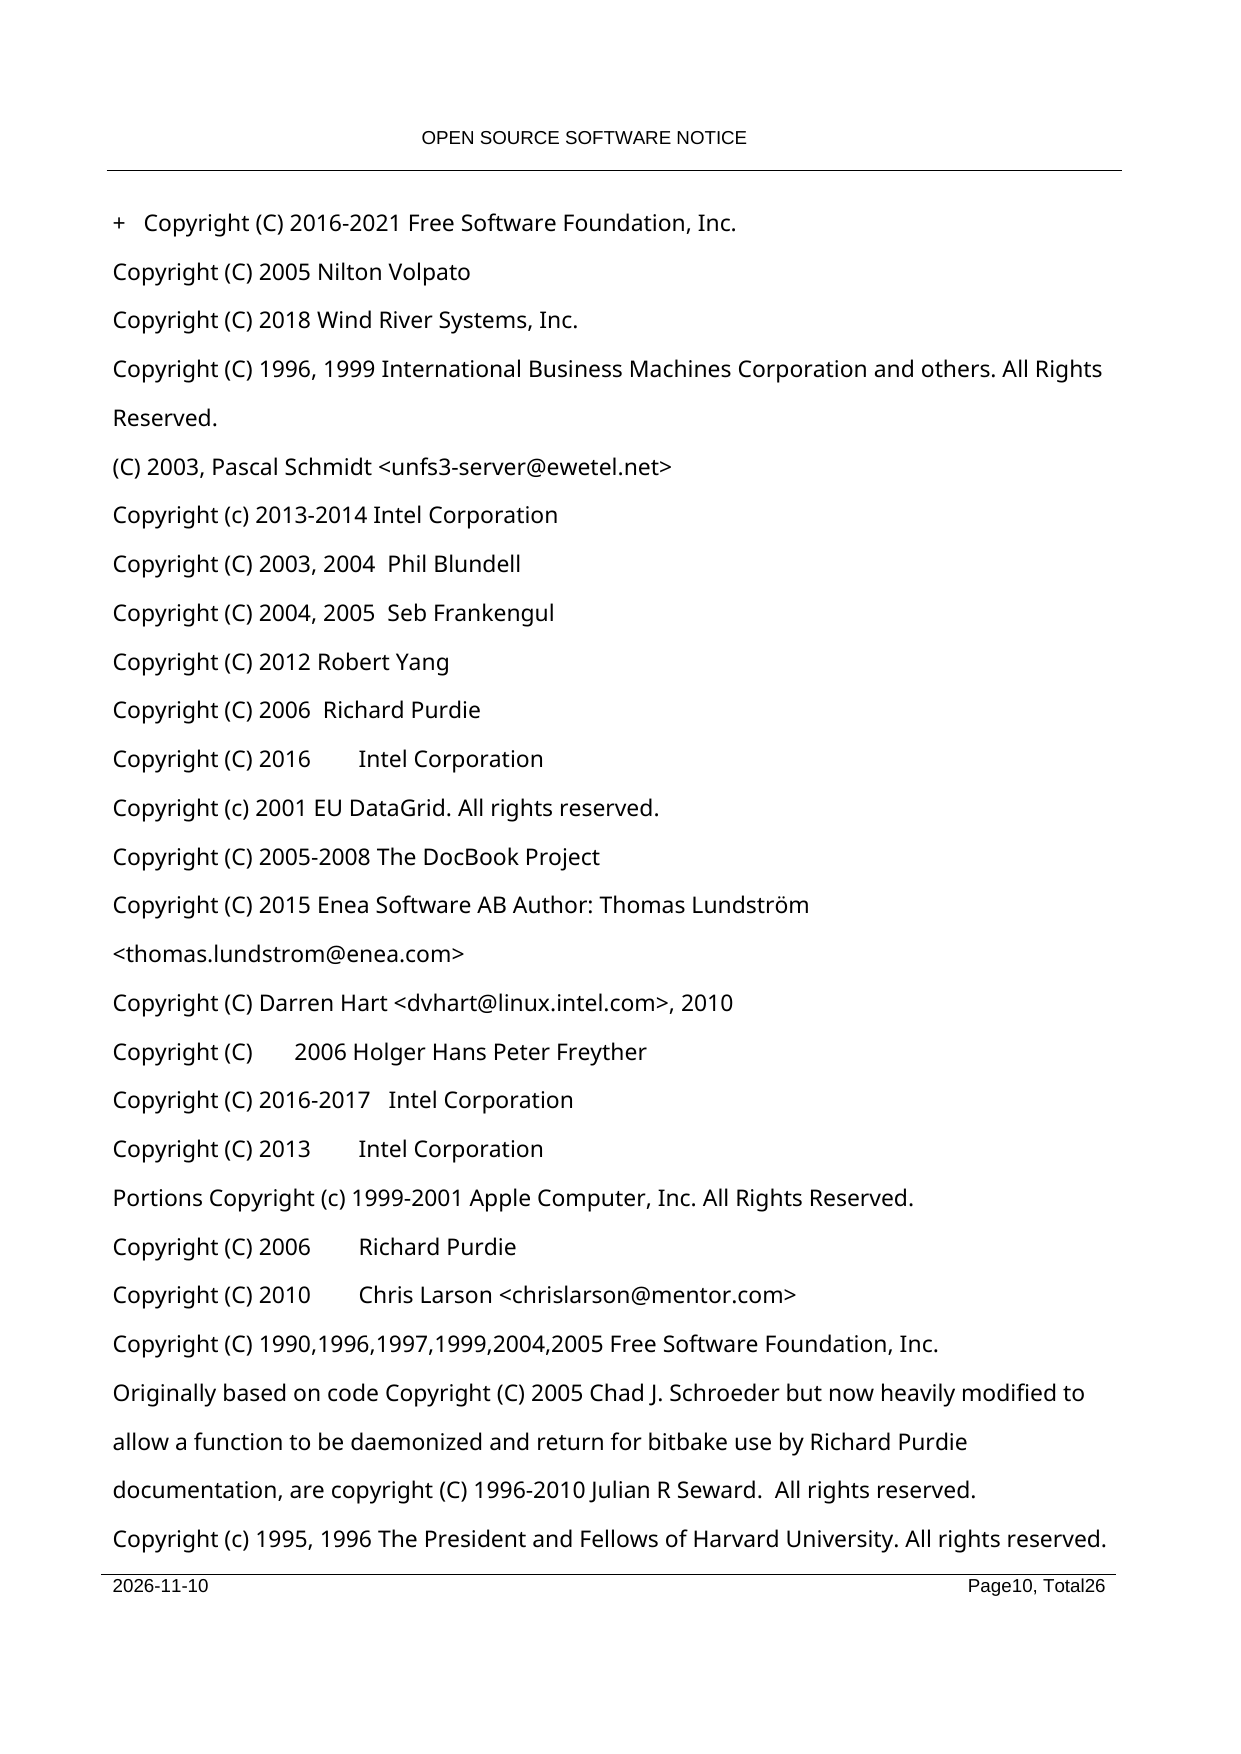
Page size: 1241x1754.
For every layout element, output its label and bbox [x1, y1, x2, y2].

text [112, 206, 1128, 1555]
